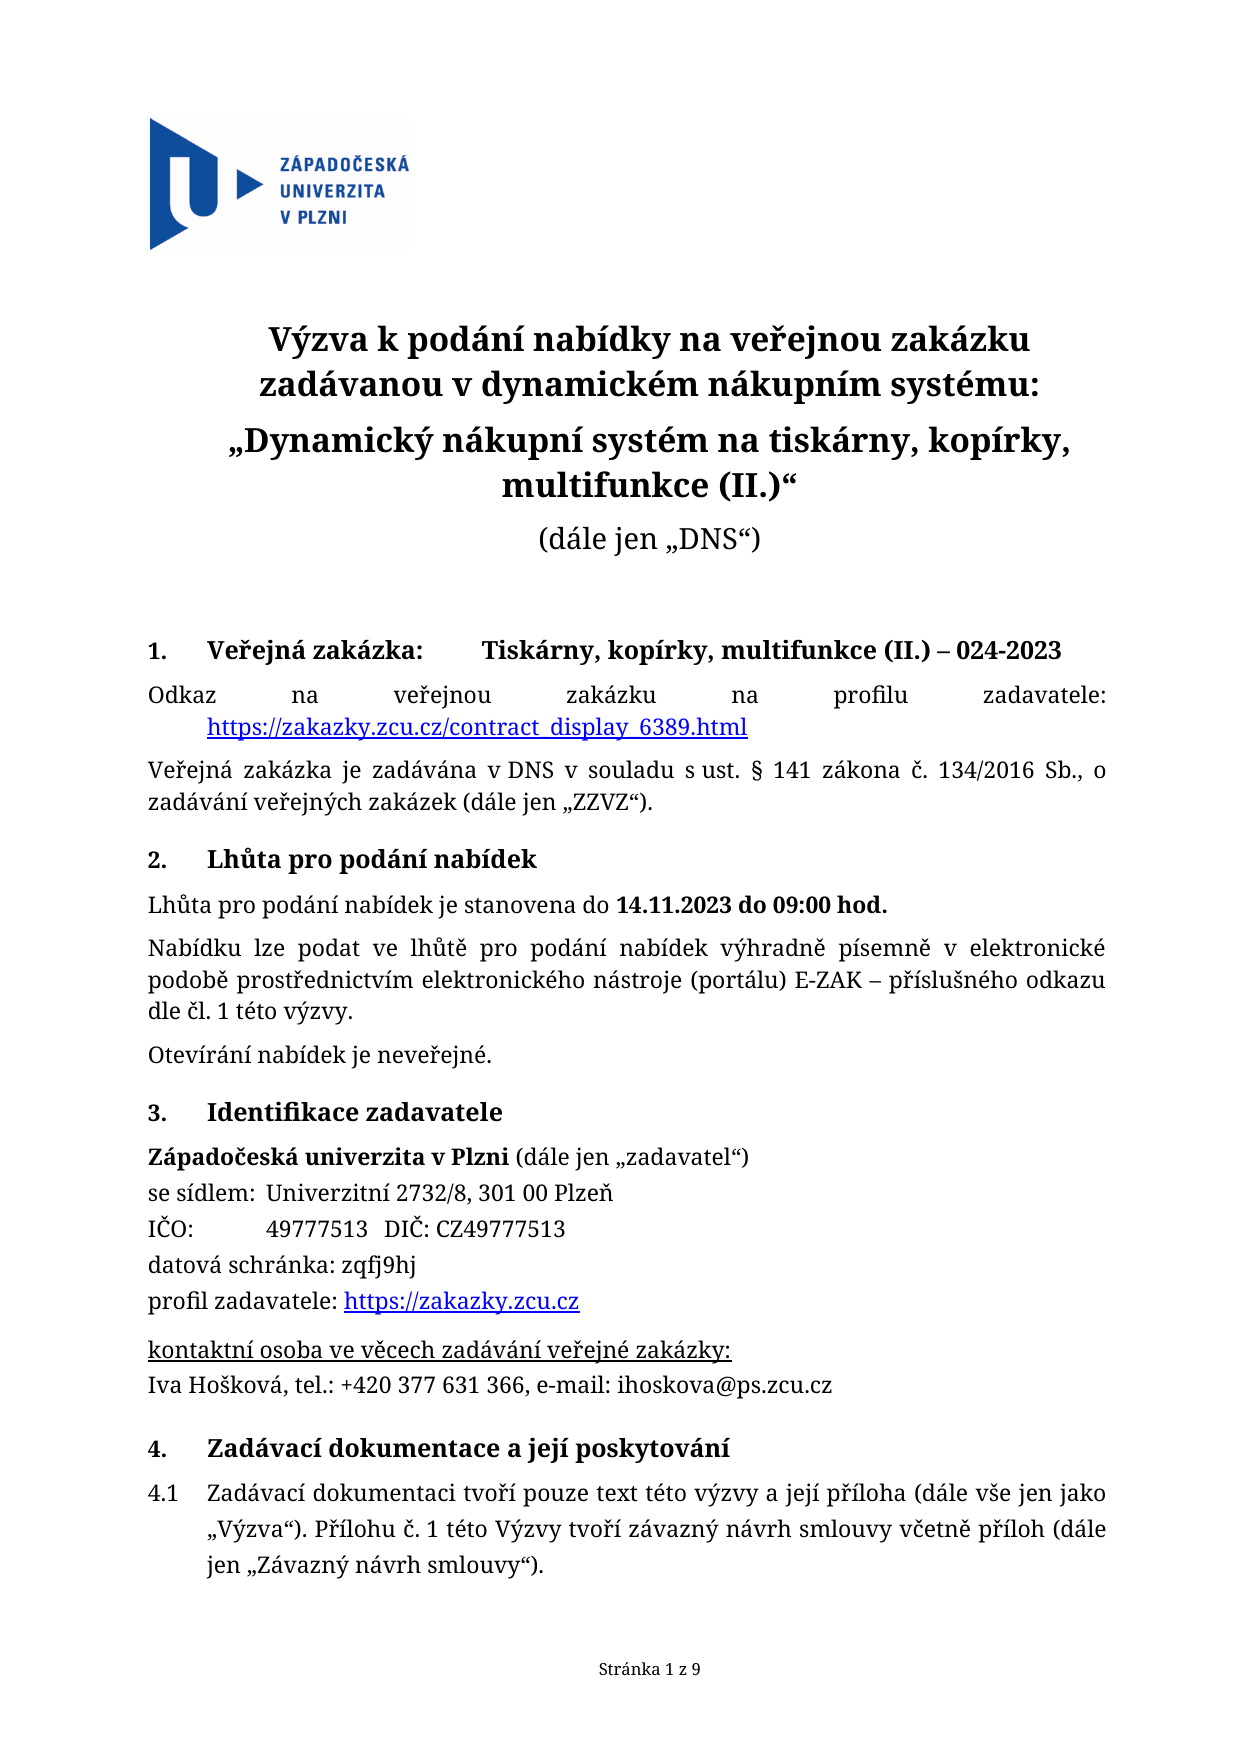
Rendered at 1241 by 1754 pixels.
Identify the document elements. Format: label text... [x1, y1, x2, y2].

text datová schránka: zqfj9hj [148, 1249, 1107, 1280]
text se sídlem: Univerzitní 2732/8, 301 00 Plzeň [148, 1177, 1107, 1208]
text Nabídku lze podat ve lhůtě pro podání nabídek výhradně písemně v elektronické podobě prostřednictvím elektronického nástroje (portálu) E-ZAK – příslušného odkazu dle čl. 1 této výzvy. [148, 932, 1107, 1026]
text Iva Hošková, tel.: +420 377 631 366, e-mail: ihoskova@ps.zcu.cz [148, 1369, 1107, 1401]
text profil zadavatele: https://zakazky.zcu.cz [148, 1285, 1107, 1316]
subtitle Identifikace zadavatele [148, 1095, 1107, 1129]
text „Dynamický nákupní systém na tiskárny, kopírky, multifunkce (II.)“ [192, 417, 1107, 508]
list Zadávací dokumentaci tvoří pouze text této výzvy a její příloha (dále vše jen jako „Výzva“). Přílohu č. 1 této Výzvy tvoří závazný návrh smlouvy včetně příloh (dále jen „Závazný návrh smlouvy“). [148, 1477, 1107, 1580]
text Výzva k podání nabídky na veřejnou zakázku zadávanou v dynamickém nákupním systému: [192, 316, 1107, 406]
text (dále jen „DNS“) [192, 518, 1107, 558]
text Odkaz na veřejnou zakázku na profilu zadavatele: https://zakazky.zcu.cz/contract_display_6389.html [148, 679, 1107, 742]
text Západočeská univerzita v Plzni (dále jen „zadavatel“) [148, 1141, 1107, 1173]
text IČO: 49777513 DIČ: CZ49777513 [148, 1213, 1107, 1244]
subtitle Zadávací dokumentace a její poskytování [148, 1430, 1107, 1464]
picture [150, 118, 409, 250]
subtitle Veřejná zakázka: Tiskárny, kopírky, multifunkce (II.) – 024-2023 [148, 633, 1107, 667]
text Veřejná zakázka je zadávána v DNS v souladu s ust. § 141 zákona č. 134/2016 Sb., o zadávání veřejných zakázek (dále jen „ZZVZ“). [148, 754, 1107, 817]
subtitle Lhůta pro podání nabídek [148, 842, 1107, 876]
text Lhůta pro podání nabídek je stanovena do 14.11.2023 do 09:00 hod. [148, 888, 1107, 920]
text Otevírání nabídek je neveřejné. [148, 1038, 1107, 1070]
text kontaktní osoba ve věcech zadávání veřejné zakázky: [148, 1333, 1107, 1365]
